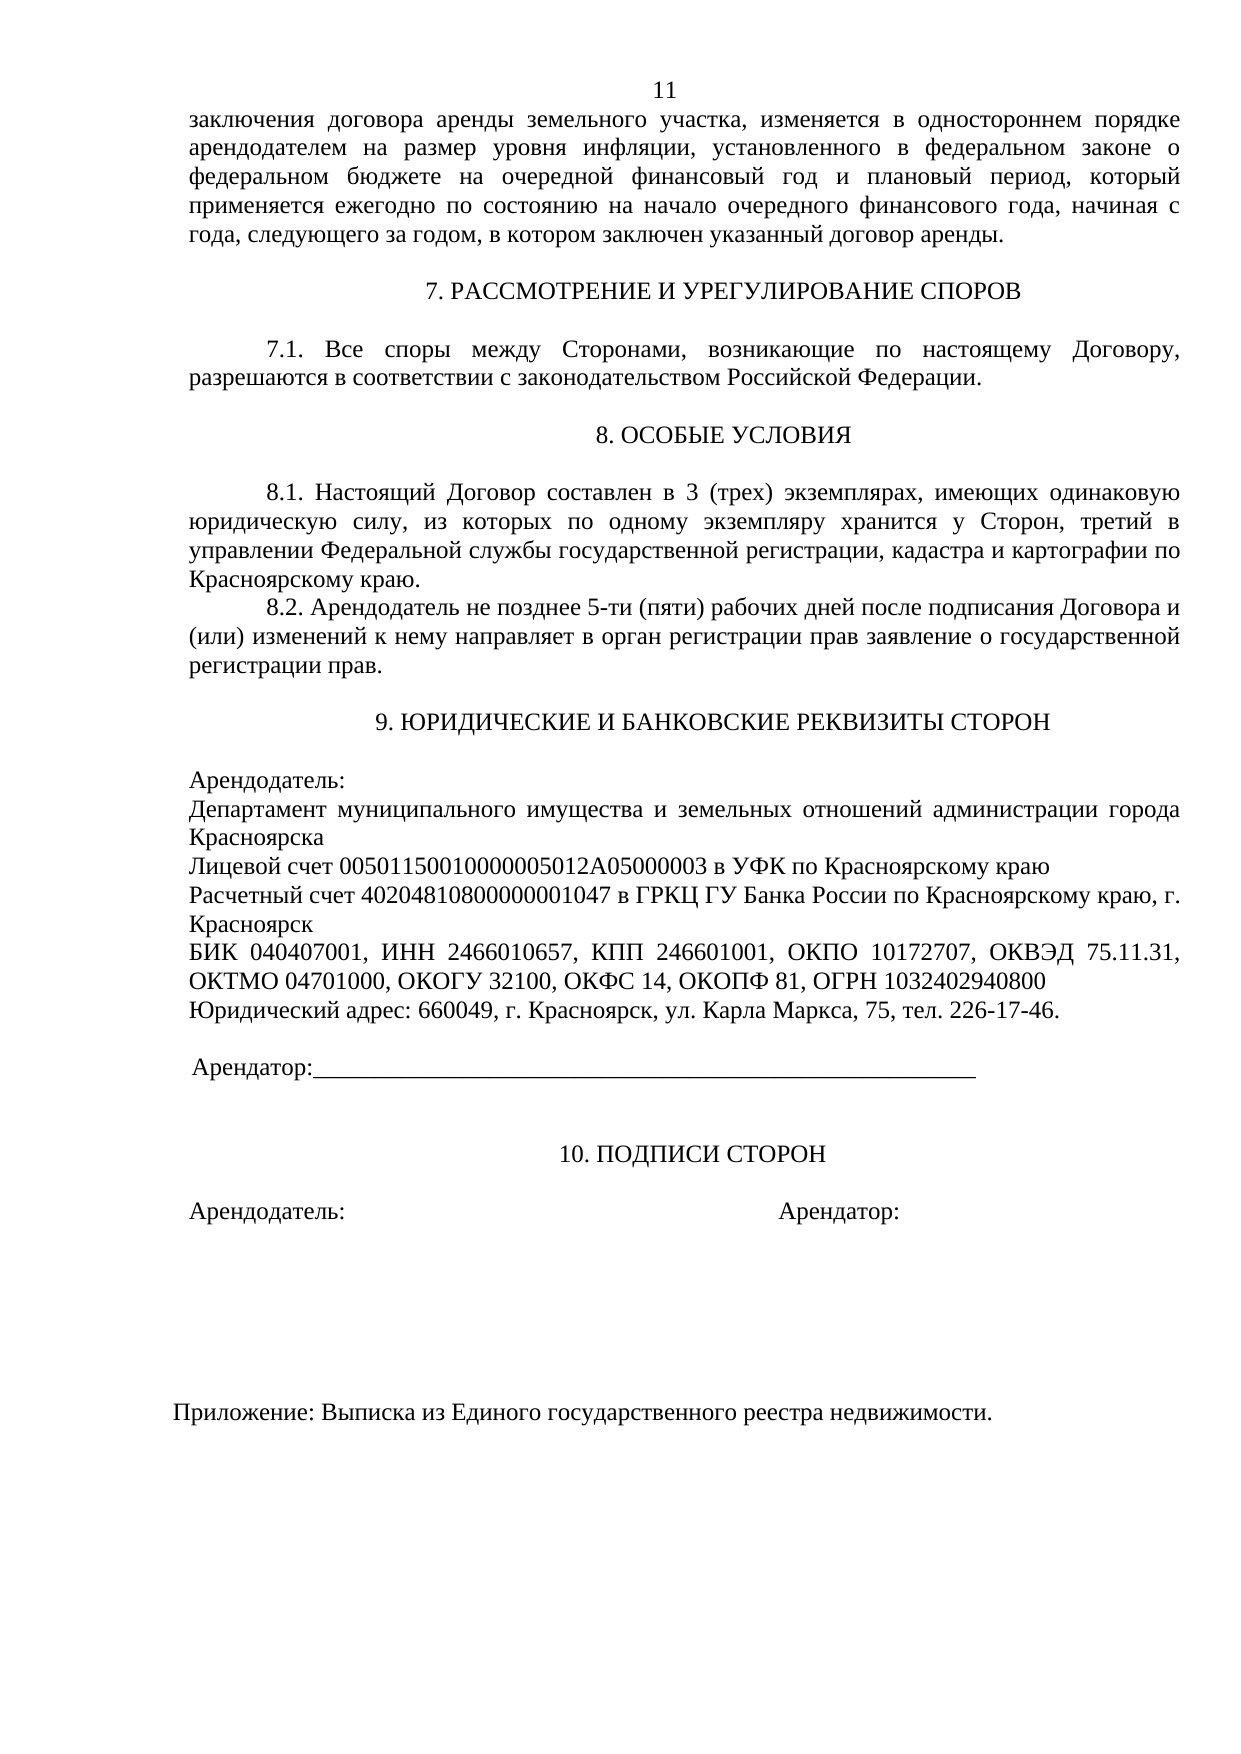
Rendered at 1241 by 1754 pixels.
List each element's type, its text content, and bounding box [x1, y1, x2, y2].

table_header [177, 104, 1192, 1052]
text Приложение: Выписка из Единого государственного реестра недвижимости. [148, 1397, 1181, 1426]
table_header Арендатор: [679, 1196, 1208, 1282]
table_header Арендодатель: [177, 1196, 679, 1282]
text Арендатор:_____________________________________________________ [148, 1052, 1181, 1081]
text 10. ПОДПИСИ СТОРОН [148, 1139, 1181, 1167]
